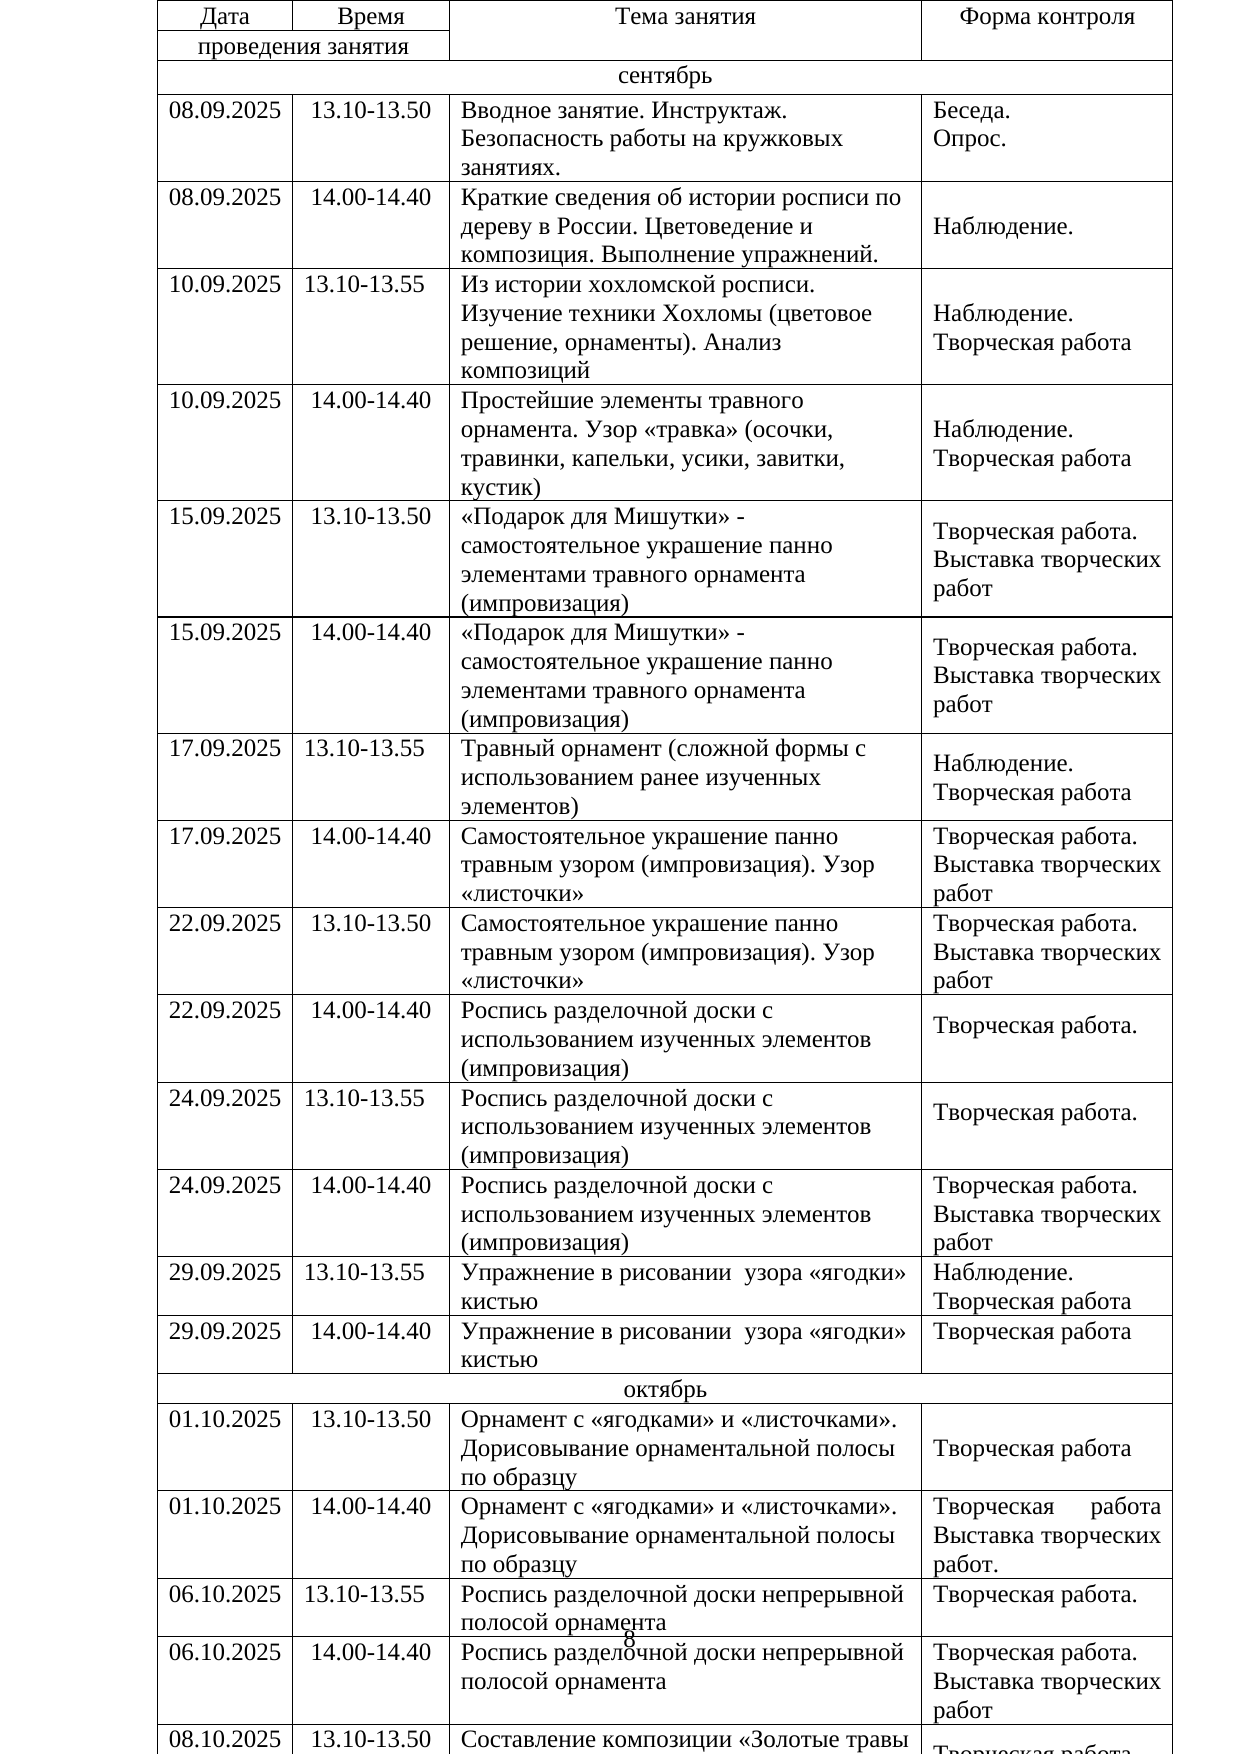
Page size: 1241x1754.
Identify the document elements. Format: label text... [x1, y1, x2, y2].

table_cell Творческая работа [922, 1316, 1172, 1373]
table_cell Творческая работа. [922, 1725, 1172, 1754]
table_header Время [293, 1, 449, 30]
table_cell 14.00-14.40 [293, 182, 449, 268]
table_cell Роспись разделочной доски непрерывной полосой орнамента [450, 1579, 921, 1636]
table_cell Творческая работа Выставка творческих работ. [922, 1491, 1172, 1578]
table_cell 29.09.2025 [158, 1316, 292, 1373]
table_cell 06.10.2025 [158, 1579, 292, 1636]
table_cell 01.10.2025 [158, 1404, 292, 1490]
table_cell Самостоятельное украшение панно травным узором (импровизация). Узор «листочки» [450, 908, 921, 994]
table_cell 06.10.2025 [158, 1637, 292, 1723]
table_cell 14.00-14.40 [293, 1316, 449, 1373]
table_cell 24.09.2025 [158, 1083, 292, 1169]
table_cell Творческая работа. Выставка творческих работ [922, 501, 1172, 616]
table_cell Орнамент с «ягодками» и «листочками». Дорисовывание орнаментальной полосы по образцу [450, 1404, 921, 1490]
table_cell Орнамент с «ягодками» и «листочками». Дорисовывание орнаментальной полосы по образцу [450, 1491, 921, 1578]
table_cell 13.10-13.55 [293, 269, 449, 384]
table_cell Беседа. Опрос. [922, 95, 1172, 181]
table_cell Вводное занятие. Инструктаж. Безопасность работы на кружковых занятиях. [450, 95, 921, 181]
table_cell 14.00-14.40 [293, 618, 449, 732]
table_cell проведения занятия [158, 31, 449, 59]
table_cell 22.09.2025 [158, 908, 292, 994]
table_cell Творческая работа [922, 1404, 1172, 1490]
table_cell Творческая работа. Выставка творческих работ [922, 618, 1172, 732]
table_cell Роспись разделочной доски с использованием изученных элементов (импровизация) [450, 1083, 921, 1169]
table_cell 13.10-13.55 [293, 1579, 449, 1636]
table_cell 13.10-13.50 [293, 95, 449, 181]
table_cell 10.09.2025 [158, 269, 292, 384]
table_cell 13.10-13.50 [293, 1725, 449, 1754]
table_cell 13.10-13.55 [293, 1083, 449, 1169]
table_cell Наблюдение. [922, 182, 1172, 268]
table_cell 15.09.2025 [158, 618, 292, 732]
table_cell 08.09.2025 [158, 182, 292, 268]
table_cell Наблюдение. Творческая работа [922, 1257, 1172, 1315]
table_cell Роспись разделочной доски с использованием изученных элементов (импровизация) [450, 995, 921, 1082]
table_cell 08.10.2025 [158, 1725, 292, 1754]
table_cell 13.10-13.50 [293, 501, 449, 616]
table_cell 14.00-14.40 [293, 1637, 449, 1723]
table_cell Творческая работа. [922, 1579, 1172, 1636]
table_cell 08.09.2025 [158, 95, 292, 181]
table_cell Наблюдение. Творческая работа [922, 734, 1172, 820]
table_cell Творческая работа. [922, 1083, 1172, 1169]
table_cell 01.10.2025 [158, 1491, 292, 1578]
table_cell 13.10-13.50 [293, 908, 449, 994]
table_cell 13.10-13.55 [293, 734, 449, 820]
table_cell Травный орнамент (сложной формы с использованием ранее изученных элементов) [450, 734, 921, 820]
table_cell Краткие сведения об истории росписи по дереву в России. Цветоведение и композиция. Выполнение упражнений. [450, 182, 921, 268]
table_cell Творческая работа. Выставка творческих работ [922, 1170, 1172, 1256]
table_cell Упражнение в рисовании узора «ягодки» кистью [450, 1316, 921, 1373]
table_cell 22.09.2025 [158, 995, 292, 1082]
table_cell 14.00-14.40 [293, 995, 449, 1082]
table_cell 14.00-14.40 [293, 1491, 449, 1578]
table_cell 29.09.2025 [158, 1257, 292, 1315]
table_cell 17.09.2025 [158, 821, 292, 907]
table_cell 14.00-14.40 [293, 385, 449, 500]
table_cell Роспись разделочной доски непрерывной полосой орнамента [450, 1637, 921, 1723]
table_cell Творческая работа. Выставка творческих работ [922, 821, 1172, 907]
table_cell октябрь [158, 1374, 1172, 1403]
table_cell Творческая работа. [922, 995, 1172, 1082]
table_cell Наблюдение. Творческая работа [922, 385, 1172, 500]
table_cell Наблюдение. Творческая работа [922, 269, 1172, 384]
table_cell «Подарок для Мишутки» - самостоятельное украшение панно элементами травного орнамента (импровизация) [450, 501, 921, 616]
table_cell Упражнение в рисовании узора «ягодки» кистью [450, 1257, 921, 1315]
table_cell 24.09.2025 [158, 1170, 292, 1256]
table_cell Роспись разделочной доски с использованием изученных элементов (импровизация) [450, 1170, 921, 1256]
table_cell 13.10-13.50 [293, 1404, 449, 1490]
table_cell Составление композиции «Золотые травы России» [450, 1725, 921, 1754]
table_cell Простейшие элементы травного орнамента. Узор «травка» (осочки, травинки, капельки, усики, завитки, кустик) [450, 385, 921, 500]
table_cell 14.00-14.40 [293, 1170, 449, 1256]
table_cell сентябрь [158, 61, 1172, 94]
table_cell 15.09.2025 [158, 501, 292, 616]
table_cell Творческая работа. Выставка творческих работ [922, 908, 1172, 994]
table_cell Самостоятельное украшение панно травным узором (импровизация). Узор «листочки» [450, 821, 921, 907]
table_cell 14.00-14.40 [293, 821, 449, 907]
table_header Дата [158, 1, 292, 30]
table_header Тема занятия [450, 1, 921, 59]
table_cell «Подарок для Мишутки» - самостоятельное украшение панно элементами травного орнамента (импровизация) [450, 618, 921, 732]
table_cell Из истории хохломской росписи. Изучение техники Хохломы (цветовое решение, орнаменты). Анализ композиций [450, 269, 921, 384]
table_header Форма контроля [922, 1, 1172, 59]
table_cell Творческая работа. Выставка творческих работ [922, 1637, 1172, 1723]
table_cell 17.09.2025 [158, 734, 292, 820]
table_cell 10.09.2025 [158, 385, 292, 500]
table_cell 13.10-13.55 [293, 1257, 449, 1315]
